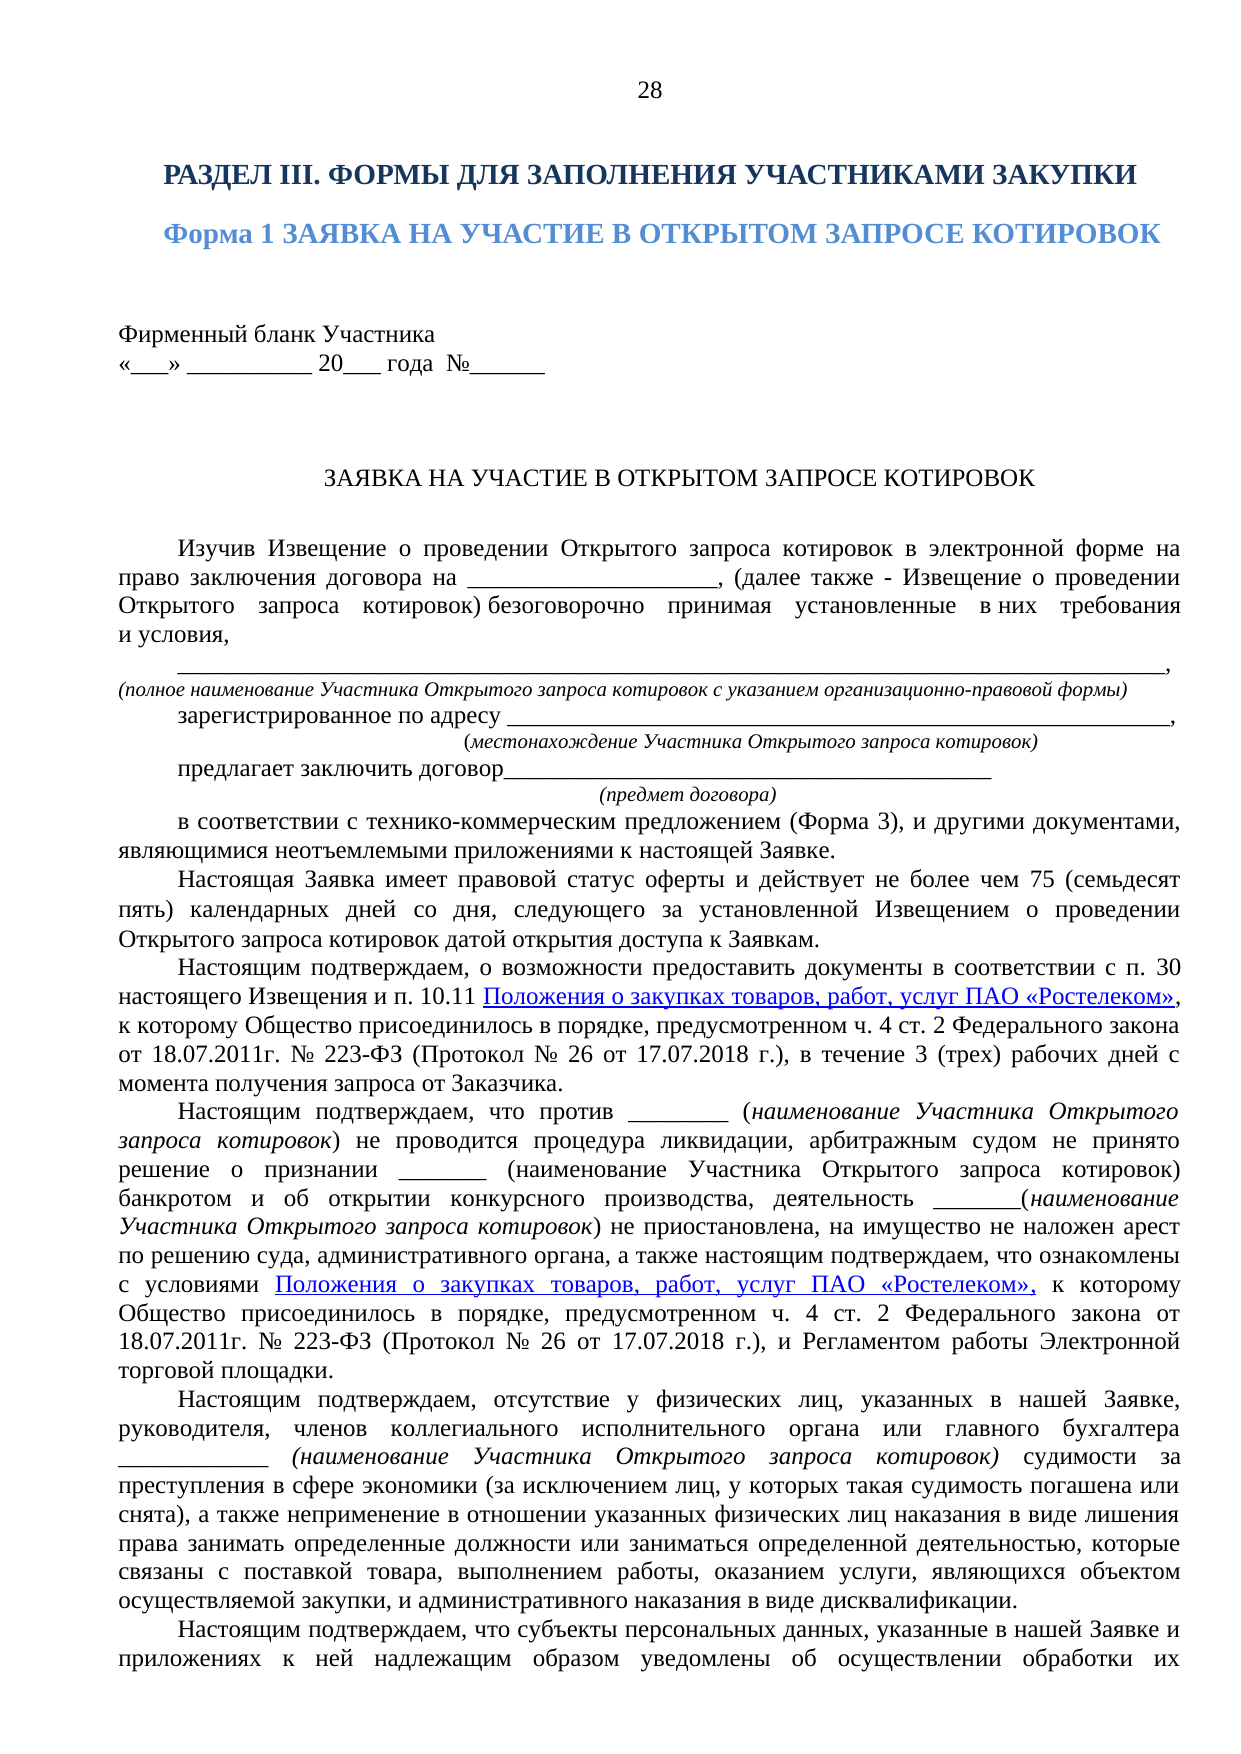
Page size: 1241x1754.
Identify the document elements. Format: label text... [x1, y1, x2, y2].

text Настоящим подтверждаем, что против ________ (наименование Участника Открытого запроса котировок) не проводится процедура ликвидации, арбитражным судом не принято решение о признании _______ (наименование Участника Открытого запроса котировок) банкротом и об открытии конкурсного производства, деятельность _______(наименование Участника Открытого запроса котировок) не приостановлена, на имущество не наложен арест по решению суда, административного органа, а также настоящим подтверждаем, что ознакомлены с условиями Положения о закупках товаров, работ, услуг ПАО «Ростелеком», к которому Общество присоединилось в порядке, предусмотренном ч. 4 ст. 2 Федерального закона от 18.07.2011г. № 223-ФЗ (Протокол № 26 от 17.07.2018 г.), и Регламентом работы Электронной торговой площадки. [118, 1096, 1181, 1384]
text ЗАЯВКА НА УЧАСТИЕ В ОТКРЫТОМ ЗАПРОСЕ КОТИРОВОК [118, 463, 1181, 492]
text предлагает заключить договор_______________________________________ [118, 753, 1181, 782]
text _______________________________________________________________________________, (полное наименование Участника Открытого запроса котировок с указанием организационно-правовой формы) [118, 648, 1181, 701]
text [118, 1614, 1181, 1671]
text зарегистрированное по адресу _____________________________________________________, [118, 701, 1181, 729]
text (предмет договора) [118, 782, 1181, 806]
text Настоящая Заявка имеет правовой статус оферты и действует не более чем 75 (семьдесят пять) календарных дней со дня, следующего за установленной Извещением о проведении Открытого запроса котировок датой открытия доступа к Заявкам. [118, 864, 1181, 952]
text Настоящим подтверждаем, отсутствие у физических лиц, указанных в нашей Заявке, руководителя, членов коллегиального исполнительного органа или главного бухгалтера ____________ (наименование Участника Открытого запроса котировок) судимости за преступления в сфере экономики (за исключением лиц, у которых такая судимость погашена или снята), а также неприменение в отношении указанных физических лиц наказания в виде лишения права занимать определенные должности или заниматься определенной деятельностью, которые связаны с поставкой товара, выполнением работы, оказанием услуги, являющихся объектом осуществляемой закупки, и административного наказания в виде дисквалификации. [118, 1384, 1181, 1614]
text Форма 1 ЗАЯВКА НА УЧАСТИЕ В ОТКРЫТОМ ЗАПРОСЕ КОТИРОВОК [163, 216, 1181, 249]
text Настоящим подтверждаем, о возможности предоставить документы в соответствии с п. 30 настоящего Извещения и п. 10.11 Положения о закупках товаров, работ, услуг ПАО «Ростелеком», к которому Общество присоединилось в порядке, предусмотренном ч. 4 ст. 2 Федерального закона от 18.07.2011г. № 223-ФЗ (Протокол № 26 от 17.07.2018 г.), в течение 3 (трех) рабочих дней с момента получения запроса от Заказчика. [118, 952, 1181, 1096]
text Изучив Извещение о проведении Открытого запроса котировок в электронной форме на право заключения договора на ____________________, (далее также - Извещение о проведении Открытого запроса котировок) безоговорочно принимая установленные в них требования и условия, [118, 533, 1181, 648]
text РАЗДЕЛ III. ФОРМЫ ДЛЯ ЗАПОЛНЕНИЯ УЧАСТНИКАМИ ЗАКУПКИ [163, 157, 1181, 191]
text в соответствии с технико-коммерческим предложением (Форма 3), и другими документами, являющимися неотъемлемыми приложениями к настоящей Заявке. [118, 806, 1181, 864]
text Фирменный бланк Участника [118, 319, 1181, 348]
text (местонахождение Участника Открытого запроса котировок) [118, 729, 1181, 753]
text «___» __________ 20___ года №______ [118, 348, 1181, 377]
